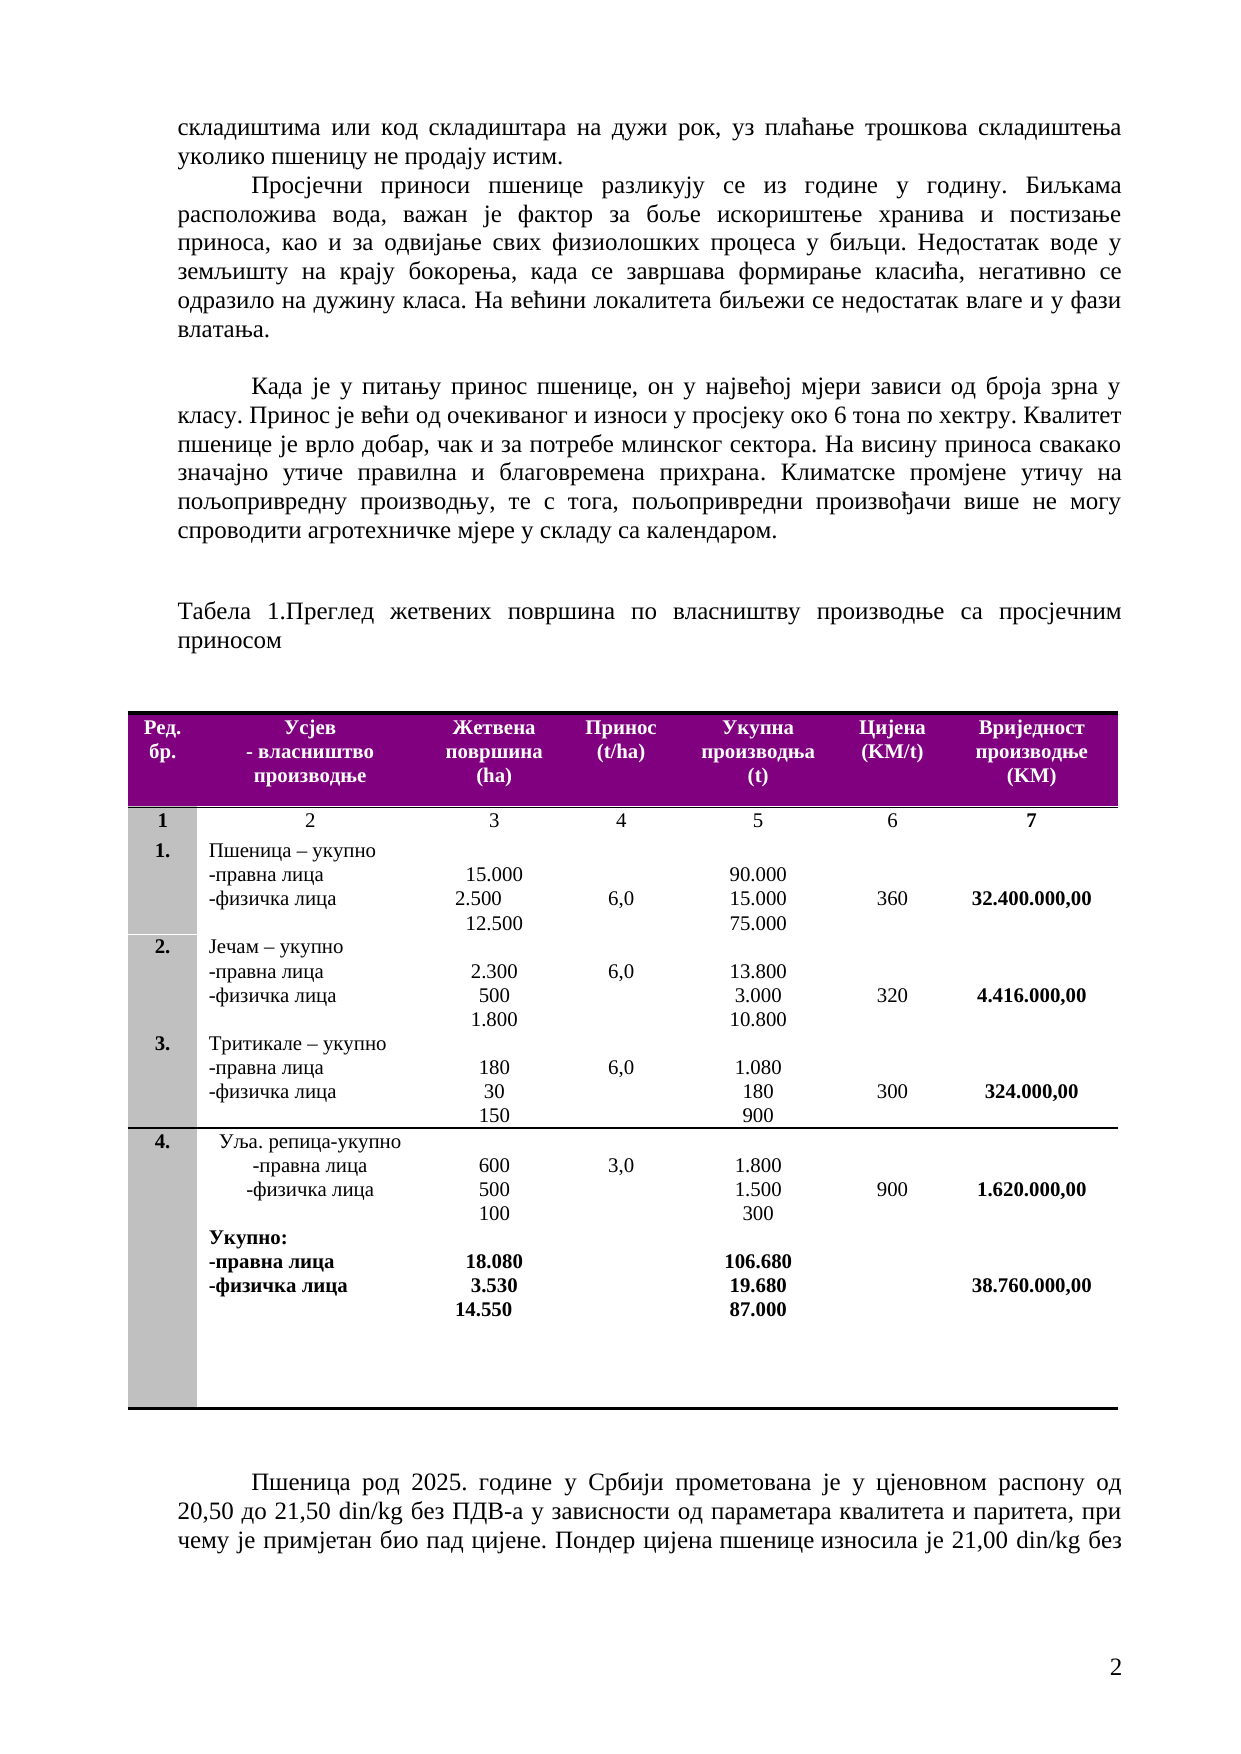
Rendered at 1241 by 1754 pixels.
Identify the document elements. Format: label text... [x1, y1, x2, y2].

table_cell 6 [839, 808, 945, 838]
table_cell 300 [839, 1031, 945, 1127]
table_header Жетвена површина (ha) [423, 715, 565, 806]
text Када је у питању принос пшенице, он у највећој мјери зависи од броја зрна у класу. Принос је већи од очекиваног и износи у просјеку око 6 тона по хектру. Квалитет пшенице је врло добар, чак и за потребе млинског сектора. На висину приноса свакако значајно утиче правилна и благовремена прихрана. Климатске промјене утичу на пољопривредну производњу, те с тога, пољопривредни произвођачи више не могу спроводити агротехничке мјере у складу са календаром. [177, 371, 1122, 544]
table_cell 360 [839, 838, 945, 934]
table_header Укупна производња (t) [676, 715, 839, 806]
table_cell 4.416.000,00 [945, 935, 1118, 1031]
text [177, 112, 1122, 170]
table_cell 900 [839, 1129, 945, 1407]
table_cell 13.800 3.000 10.800 [676, 935, 839, 1031]
table_cell 320 [839, 935, 945, 1031]
table_header Цијена (KM/t) [839, 715, 945, 806]
table_cell 6,0 [565, 1031, 676, 1127]
table_header Вриједност производње (KM) [945, 715, 1118, 806]
table_cell 6,0 [565, 935, 676, 1031]
table_cell 4 [565, 808, 676, 838]
table_cell 4. [128, 1129, 197, 1407]
table_cell 180 30 150 [423, 1031, 565, 1127]
table_cell 5 [676, 808, 839, 838]
table_cell 3. [128, 1031, 197, 1127]
table_cell Пшеница – укупно -правна лица -физичка лица [197, 838, 423, 934]
table_cell 1.620.000,00 38.760.000,00 [945, 1129, 1118, 1407]
table_cell Уља. репица-укупно -правна лица -физичка лица Укупно: -правна лица -физичка лица [197, 1129, 423, 1407]
table_cell 2.300 500 1.800 [423, 935, 565, 1031]
table_header Принос (t/ha) [565, 715, 676, 806]
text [177, 1467, 1122, 1554]
table_cell 7 [945, 808, 1118, 838]
text Табела 1.Преглед жетвених површина по власништву производње са просјечним приносом [177, 596, 1122, 654]
table_cell Тритикале – укупно -правна лица -физичка лица [197, 1031, 423, 1127]
table_cell 32.400.000,00 [945, 838, 1118, 934]
table_cell 1.080 180 900 [676, 1031, 839, 1127]
table_cell 90.000 15.000 75.000 [676, 838, 839, 934]
table_cell Јечам – укупно -правна лица -физичка лица [197, 935, 423, 1031]
table_header Усјев - власништво производње [197, 715, 423, 806]
table_cell 1 [128, 808, 197, 838]
table_cell 1. [128, 838, 197, 934]
table_cell 6,0 [565, 838, 676, 934]
text Просјечни приноси пшенице разликују се из године у годину. Биљкама расположива вода, важан је фактор за боље искориштење хранива и постизање приноса, као и за одвијање свих физиолошких процеса у биљци. Недостатак воде у земљишту на крају бокорења, када се завршава формирање класића, негативно се одразило на дужину класа. На већини локалитета биљежи се недостатак влаге и у фази влатања. [177, 170, 1122, 342]
table_cell 3,0 [565, 1129, 676, 1407]
table_header Ред. бр. [128, 715, 197, 806]
table_cell 2 [197, 808, 423, 838]
table_cell 1.800 1.500 300 106.680 19.680 87.000 [676, 1129, 839, 1407]
table_cell 15.000 2.500 12.500 [423, 838, 565, 934]
table_cell 600 500 100 18.080 3.530 14.550 [423, 1129, 565, 1407]
table_cell 324.000,00 [945, 1031, 1118, 1127]
table_cell 2. [128, 935, 197, 1031]
table_cell 3 [423, 808, 565, 838]
